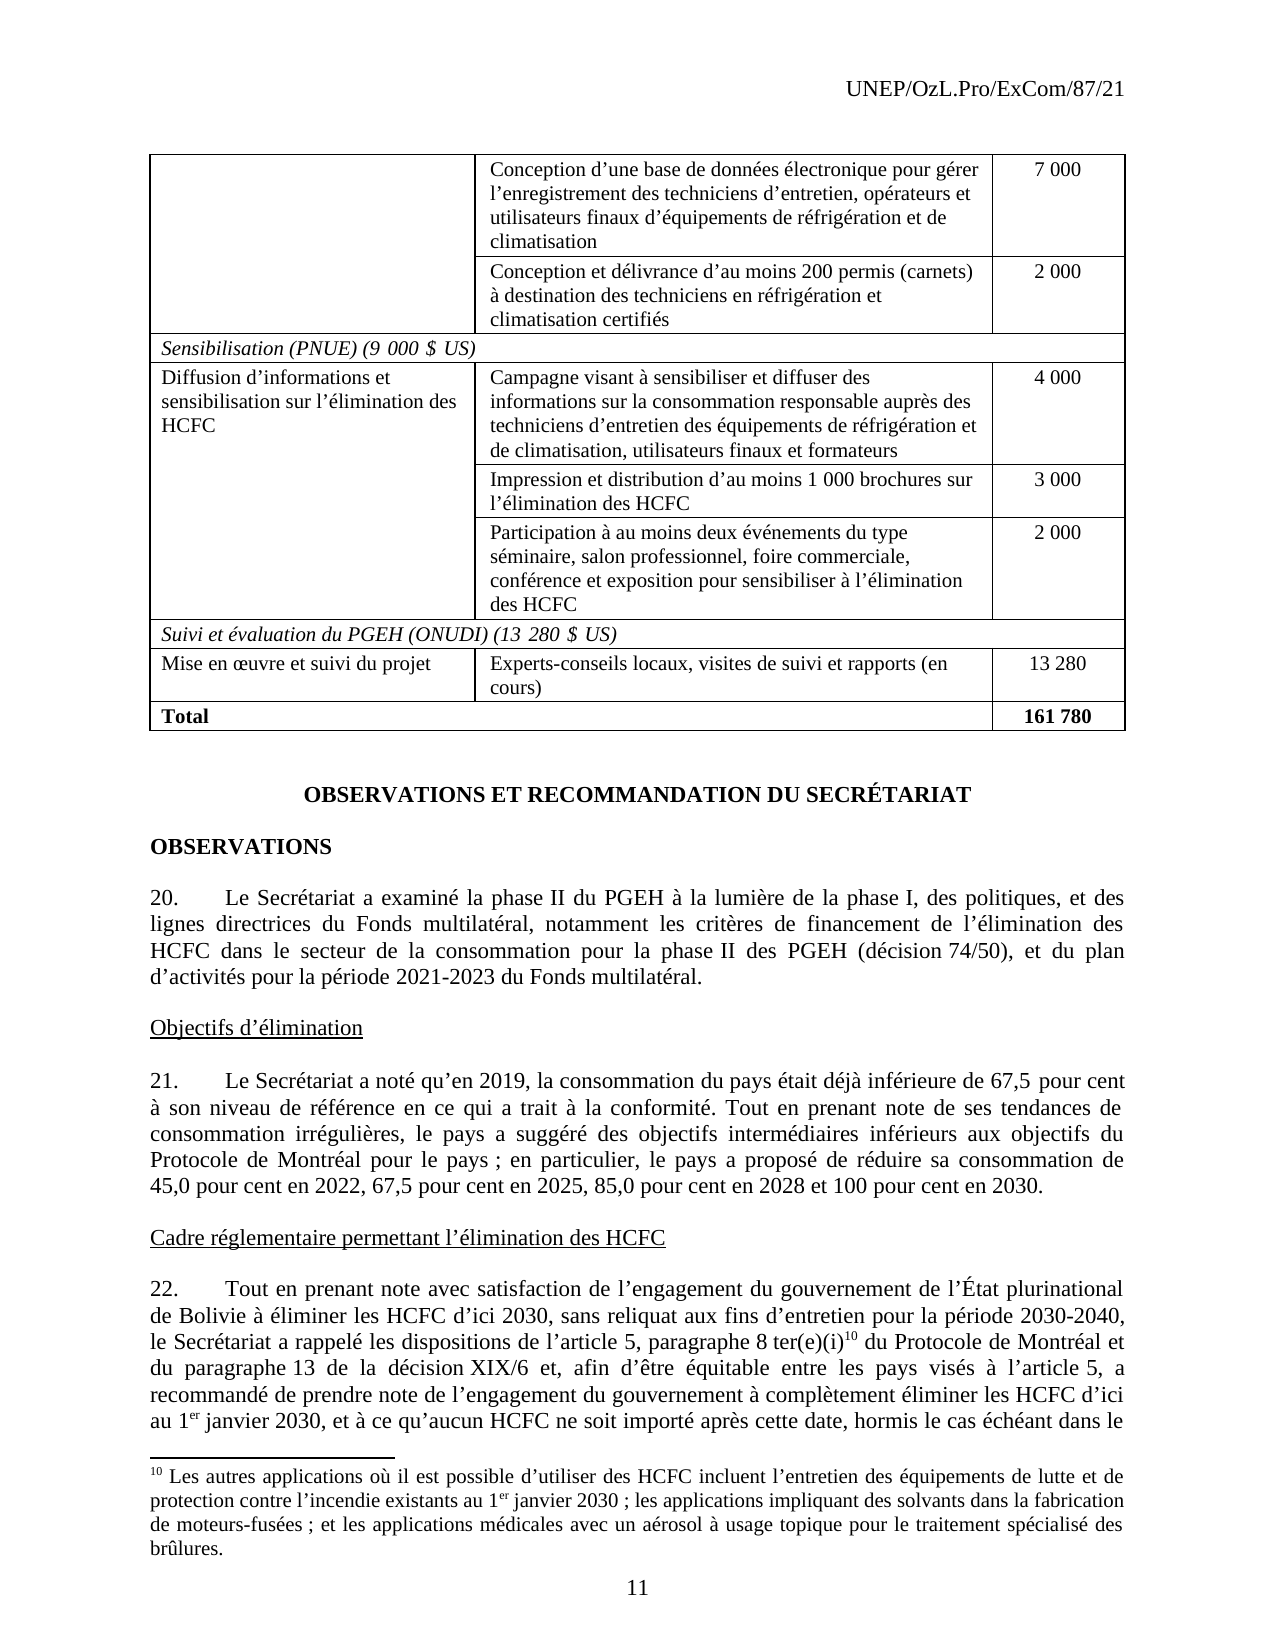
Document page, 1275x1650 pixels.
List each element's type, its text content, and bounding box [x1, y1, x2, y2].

table_cell Conception d’une base de données électronique pour gérer l’enregistrement des techniciens d’entretien, opérateurs et utilisateurs finaux d’équipements de réfrigération et de climatisation [476, 155, 992, 256]
text Cadre réglementaire permettant l’élimination des HCFC [150, 1224, 1125, 1250]
table_cell Campagne visant à sensibiliser et diffuser des informations sur la consommation responsable auprès des techniciens d’entretien des équipements de réfrigération et de climatisation, utilisateurs finaux et formateurs [476, 363, 992, 464]
text OBSERVATIONS [150, 833, 1125, 859]
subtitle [150, 1275, 1125, 1433]
table_cell 4 000 [993, 363, 1124, 464]
table_cell Impression et distribution d’au moins 1 000 brochures sur l’élimination des HCFC [476, 465, 992, 517]
table_cell 13 280 [993, 649, 1124, 701]
table_cell 2 000 [993, 257, 1124, 333]
table_cell Suivi et évaluation du PGEH (ONUDI) (13 280 $ US) [151, 620, 1124, 648]
subtitle Le Secrétariat a noté qu’en 2019, la consommation du pays était déjà inférieure de 67,5 pour cent à son niveau de référence en ce qui a trait à la conformité. Tout en prenant note de ses tendances de consommation irrégulières, le pays a suggéré des objectifs intermédiaires inférieurs aux objectifs du Protocole de Montréal pour le pays ; en particulier, le pays a proposé de réduire sa consommation de 45,0 pour cent en 2022, 67,5 pour cent en 2025, 85,0 pour cent en 2028 et 100 pour cent en 2030. [150, 1067, 1125, 1199]
table_cell Mise en œuvre et suivi du projet [151, 649, 474, 701]
table_cell Conception et délivrance d’au moins 200 permis (carnets) à destination des techniciens en réfrigération et climatisation certifiés [476, 257, 992, 333]
table_cell 3 000 [993, 465, 1124, 517]
text Objectifs d’élimination [150, 1014, 1125, 1041]
table_cell 7 000 [993, 155, 1124, 256]
table_cell Experts-conseils locaux, visites de suivi et rapports (en cours) [476, 649, 992, 701]
table_cell 2 000 [993, 518, 1124, 618]
table_cell 161 780 [993, 702, 1124, 730]
table_cell Sensibilisation (PNUE) (9 000 $ US) [151, 334, 1124, 362]
table_cell Total [151, 702, 992, 730]
text OBSERVATIONS ET RECOMMANDATION DU SECRÉTARIAT [150, 781, 1125, 808]
table_cell Diffusion d’informations et sensibilisation sur l’élimination des HCFC [151, 363, 474, 618]
table_cell Participation à au moins deux événements du type séminaire, salon professionnel, foire commerciale, conférence et exposition pour sensibiliser à l’élimination des HCFC [476, 518, 992, 618]
subtitle Le Secrétariat a examiné la phase II du PGEH à la lumière de la phase I, des politiques, et des lignes directrices du Fonds multilatéral, notamment les critères de financement de l’élimination des HCFC dans le secteur de la consommation pour la phase II des PGEH (décision 74/50), et du plan d’activités pour la période 2021-2023 du Fonds multilatéral. [150, 884, 1125, 989]
